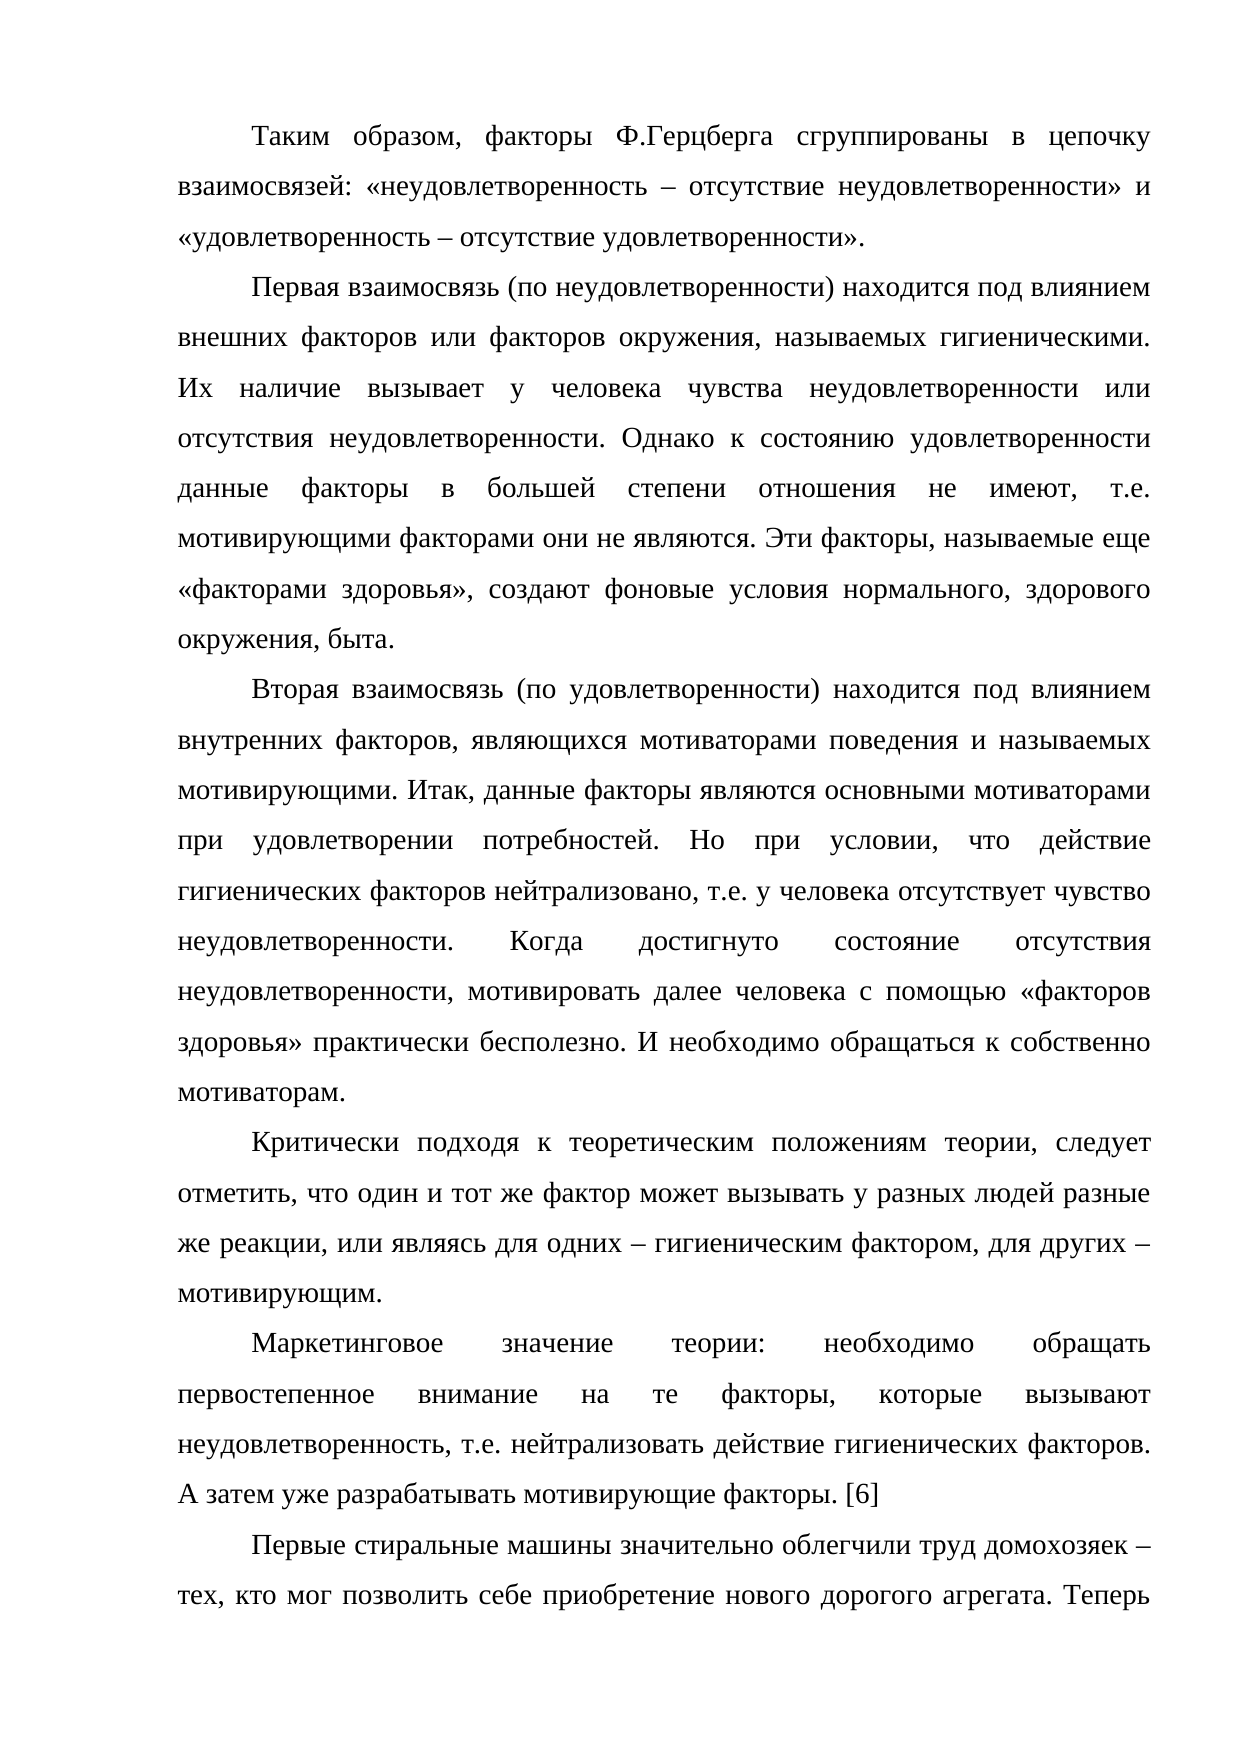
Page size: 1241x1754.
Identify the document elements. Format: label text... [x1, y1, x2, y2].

text Вторая взаимосвязь (по удовлетворенности) находится под влиянием внутренних факторов, являющихся мотиваторами поведения и называемых мотивирующими. Итак, данные факторы являются основными мотиваторами при удовлетворении потребностей. Но при условии, что действие гигиенических факторов нейтрализовано, т.е. у человека отсутствует чувство неудовлетворенности. Когда достигнуто состояние отсутствия неудовлетворенности, мотивировать далее человека с помощью «факторов здоровья» практически бесполезно. И необходимо обращаться к собственно мотиваторам. [177, 672, 1152, 1108]
text Первая взаимосвязь (по неудовлетворенности) находится под влиянием внешних факторов или факторов окружения, называемых гигиеническими. Их наличие вызывает у человека чувства неудовлетворенности или отсутствия неудовлетворенности. Однако к состоянию удовлетворенности данные факторы в большей степени отношения не имеют, т.е. мотивирующими факторами они не являются. Эти факторы, называемые еще «факторами здоровья», создают фоновые условия нормального, здорового окружения, быта. [177, 269, 1152, 655]
text Таким образом, факторы Ф.Герцберга сгруппированы в цепочку взаимосвязей: «неудовлетворенность – отсутствие неудовлетворенности» и «удовлетворенность – отсутствие удовлетворенности». [177, 118, 1152, 252]
text Критически подходя к теоретическим положениям теории, следует отметить, что один и тот же фактор может вызывать у разных людей разные же реакции, или являясь для одних – гигиеническим фактором, для других – мотивирующим. [177, 1124, 1152, 1309]
text Маркетинговое значение теории: необходимо обращать первостепенное внимание на те факторы, которые вызывают неудовлетворенность, т.е. нейтрализовать действие гигиенических факторов. А затем уже разрабатывать мотивирующие факторы. [6] [177, 1326, 1152, 1510]
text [177, 1527, 1152, 1611]
